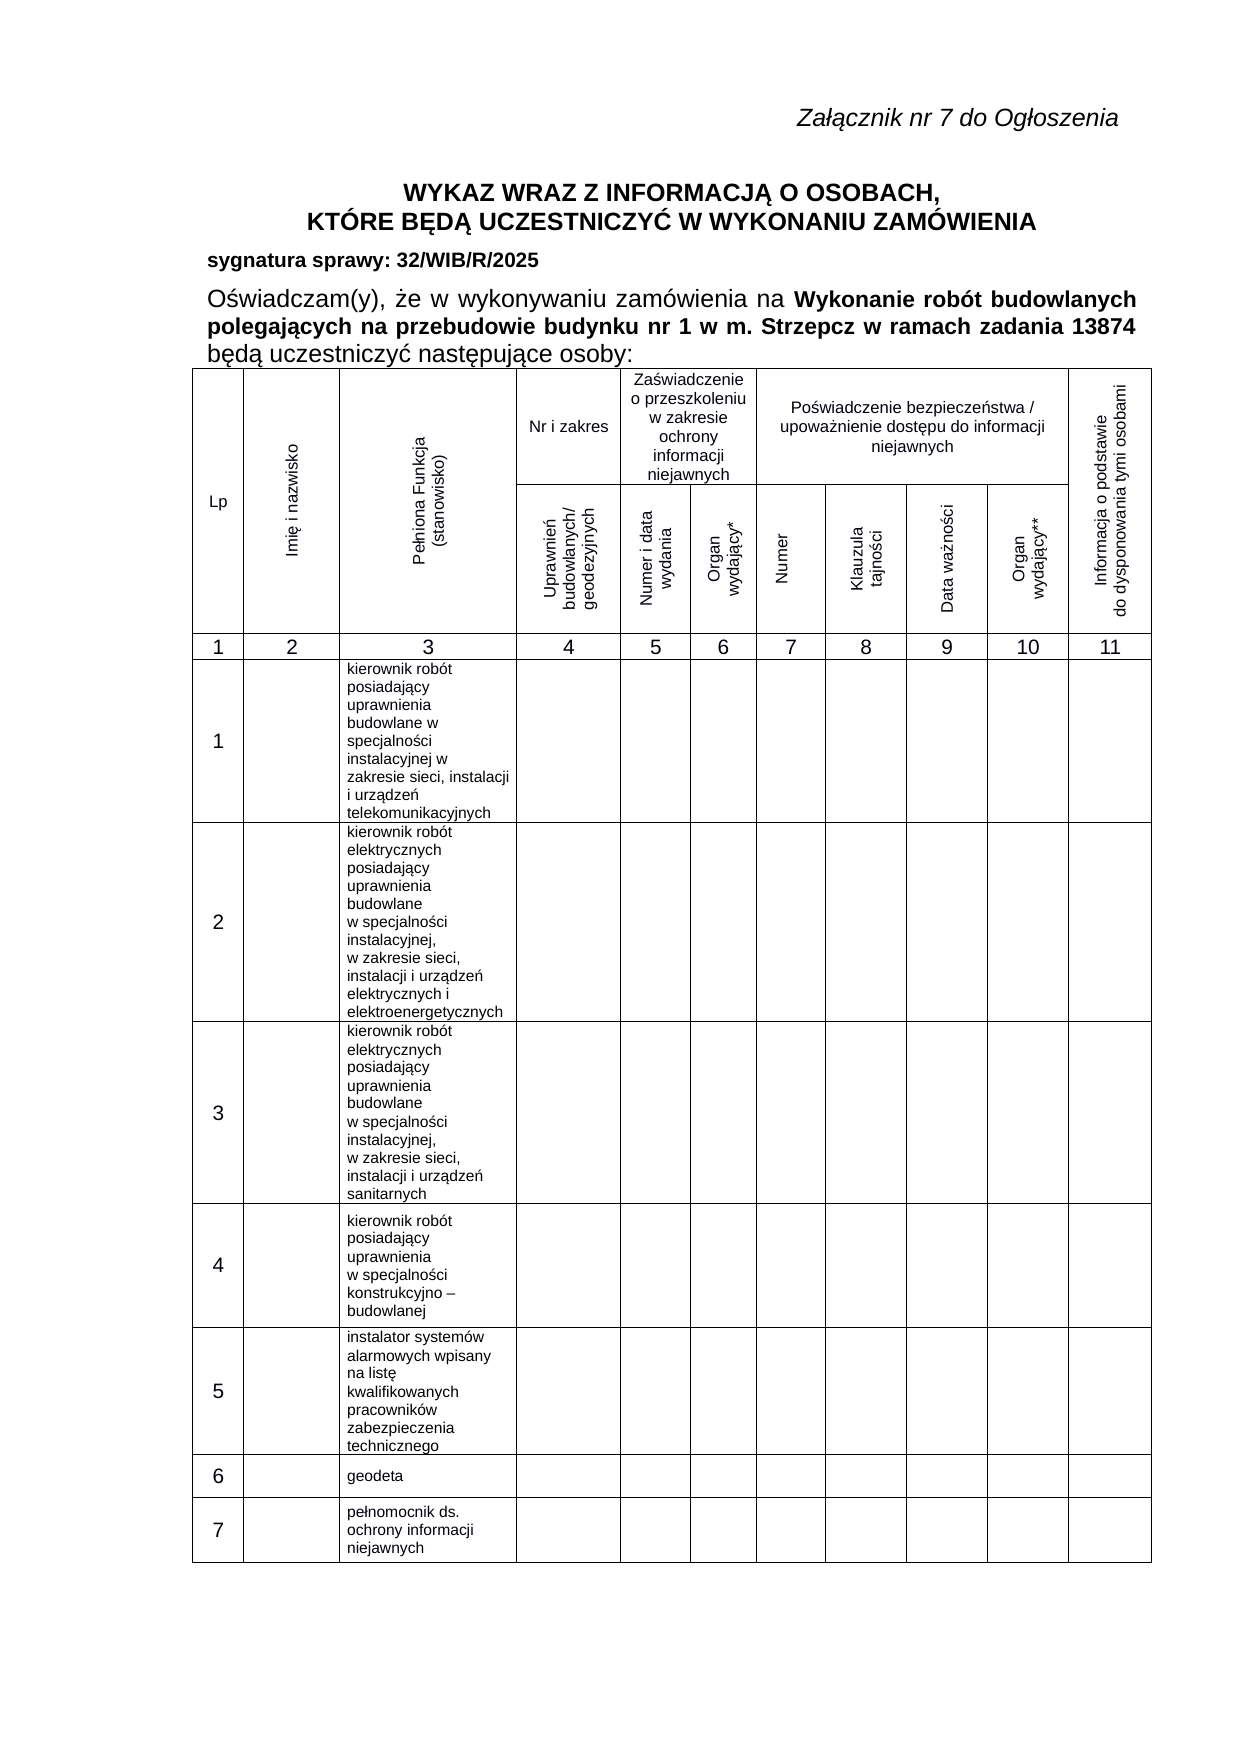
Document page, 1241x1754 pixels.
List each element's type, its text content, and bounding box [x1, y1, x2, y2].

table_cell instalator systemów alarmowych wpisany na listę kwalifikowanych pracowników zabezpieczenia technicznego [340, 1328, 516, 1454]
table_cell [1069, 1022, 1151, 1202]
table_cell Organ wydający* [691, 485, 756, 633]
table_cell Numer i data wydania [621, 485, 690, 633]
table_cell [826, 1022, 906, 1202]
table_cell [826, 1328, 906, 1454]
text WYKAZ WRAZ Z INFORMACJĄ O OSOBACH, [207, 178, 1137, 207]
table_cell [907, 1204, 987, 1327]
table_cell [244, 1455, 339, 1497]
table_cell Data ważności [907, 485, 987, 633]
table_cell [1069, 823, 1151, 1021]
table_cell 4 [517, 634, 620, 659]
table_cell 2 [193, 823, 243, 1021]
table_cell [826, 823, 906, 1021]
table_cell [517, 1022, 620, 1202]
table_cell kierownik robót elektrycznych posiadający uprawnienia budowlane w specjalności instalacyjnej, w zakresie sieci, instalacji i urządzeń sanitarnych [340, 1022, 516, 1202]
table_cell 2 [244, 634, 339, 659]
table_cell [621, 1328, 690, 1454]
table_header Pełniona Funkcja (stanowisko) [340, 369, 516, 633]
table_cell [757, 660, 825, 822]
table_cell kierownik robót posiadający uprawnienia w specjalności konstrukcyjno – budowlanej [340, 1204, 516, 1327]
table_cell [826, 1455, 906, 1497]
table_cell [244, 1022, 339, 1202]
table_cell [517, 1455, 620, 1497]
table_cell [826, 1204, 906, 1327]
table_cell kierownik robót posiadający uprawnienia budowlane w specjalności instalacyjnej w zakresie sieci, instalacji i urządzeń telekomunikacyjnych [340, 660, 516, 822]
table_cell [988, 660, 1068, 822]
table_cell [621, 1455, 690, 1497]
table_cell Numer [757, 485, 825, 633]
table_cell [826, 1498, 906, 1562]
table_cell [244, 823, 339, 1021]
table_cell pełnomocnik ds. ochrony informacji niejawnych [340, 1498, 516, 1562]
table_cell 4 [193, 1204, 243, 1327]
table_cell [691, 823, 756, 1021]
table_cell [907, 823, 987, 1021]
table_cell [1069, 1204, 1151, 1327]
table_cell 3 [193, 1022, 243, 1202]
table_header Poświadczenie bezpieczeństwa / upoważnienie dostępu do informacji niejawnych [757, 369, 1068, 484]
table_header Zaświadczenie o przeszkoleniu w zakresie ochrony informacji niejawnych [621, 369, 756, 484]
table_header Informacja o podstawie do dysponowania tymi osobami [1069, 369, 1151, 633]
table_cell 8 [826, 634, 906, 659]
table_cell [691, 1022, 756, 1202]
table_cell 1 [193, 634, 243, 659]
table_cell [244, 1204, 339, 1327]
table_cell [988, 1455, 1068, 1497]
table_cell 1 [193, 660, 243, 822]
table_cell Organ wydający** [988, 485, 1068, 633]
table_cell [691, 1204, 756, 1327]
table_cell [1069, 1328, 1151, 1454]
table_cell [988, 1498, 1068, 1562]
table_cell Klauzula tajności [826, 485, 906, 633]
table_cell [517, 660, 620, 822]
table_cell [244, 1328, 339, 1454]
table_cell [621, 1022, 690, 1202]
table_cell 7 [757, 634, 825, 659]
table_cell 5 [621, 634, 690, 659]
table_header Lp [193, 369, 243, 633]
table_cell [988, 1204, 1068, 1327]
table_cell [621, 1204, 690, 1327]
table_cell [907, 660, 987, 822]
table_cell [1069, 660, 1151, 822]
table_cell [621, 1498, 690, 1562]
table_cell [988, 1328, 1068, 1454]
table_cell [691, 1498, 756, 1562]
table_cell [517, 1204, 620, 1327]
table_cell 10 [988, 634, 1068, 659]
table_cell [517, 823, 620, 1021]
table_cell kierownik robót elektrycznych posiadający uprawnienia budowlane w specjalności instalacyjnej, w zakresie sieci, instalacji i urządzeń elektrycznych i elektroenergetycznych [340, 823, 516, 1021]
table_cell [1069, 1498, 1151, 1562]
table_cell 6 [691, 634, 756, 659]
table_cell [244, 660, 339, 822]
table_cell [1069, 1455, 1151, 1497]
table_cell [757, 1498, 825, 1562]
table_cell [757, 1455, 825, 1497]
table_cell [691, 1455, 756, 1497]
table_cell [621, 660, 690, 822]
table_cell [757, 1022, 825, 1202]
table_cell [621, 823, 690, 1021]
table_cell [517, 1328, 620, 1454]
table_cell [757, 1328, 825, 1454]
table_cell [907, 1498, 987, 1562]
table_cell 9 [907, 634, 987, 659]
table_cell [988, 1022, 1068, 1202]
table_cell 3 [340, 634, 516, 659]
table_cell geodeta [340, 1455, 516, 1497]
text KTÓRE BĘDĄ UCZESTNICZYĆ W WYKONANIU ZAMÓWIENIA [207, 207, 1137, 235]
table_cell [691, 1328, 756, 1454]
table_cell 6 [193, 1455, 243, 1497]
table_cell [826, 660, 906, 822]
table_cell [244, 1498, 339, 1562]
table_cell 7 [193, 1498, 243, 1562]
table_cell [691, 660, 756, 822]
table_cell 11 [1069, 634, 1151, 659]
table_header Nr i zakres [517, 369, 620, 484]
table_cell [517, 1498, 620, 1562]
text sygnatura sprawy: 32/WIB/R/2025 [207, 248, 1137, 272]
text Załącznik nr 7 do Ogłoszenia [797, 103, 1137, 131]
table_header Imię i nazwisko [244, 369, 339, 633]
table_cell [988, 823, 1068, 1021]
text Oświadczam(y), że w wykonywaniu zamówienia na Wykonanie robót budowlanych polegających na przebudowie budynku nr 1 w m. Strzepcz w ramach zadania 13874 będą uczestniczyć następujące osoby: [207, 284, 1137, 368]
table_cell [907, 1455, 987, 1497]
table_cell Uprawnień budowlanych/ geodezyjnych [517, 485, 620, 633]
table_cell [907, 1328, 987, 1454]
table_cell [757, 1204, 825, 1327]
table_cell [907, 1022, 987, 1202]
table_cell 5 [193, 1328, 243, 1454]
table_cell [757, 823, 825, 1021]
